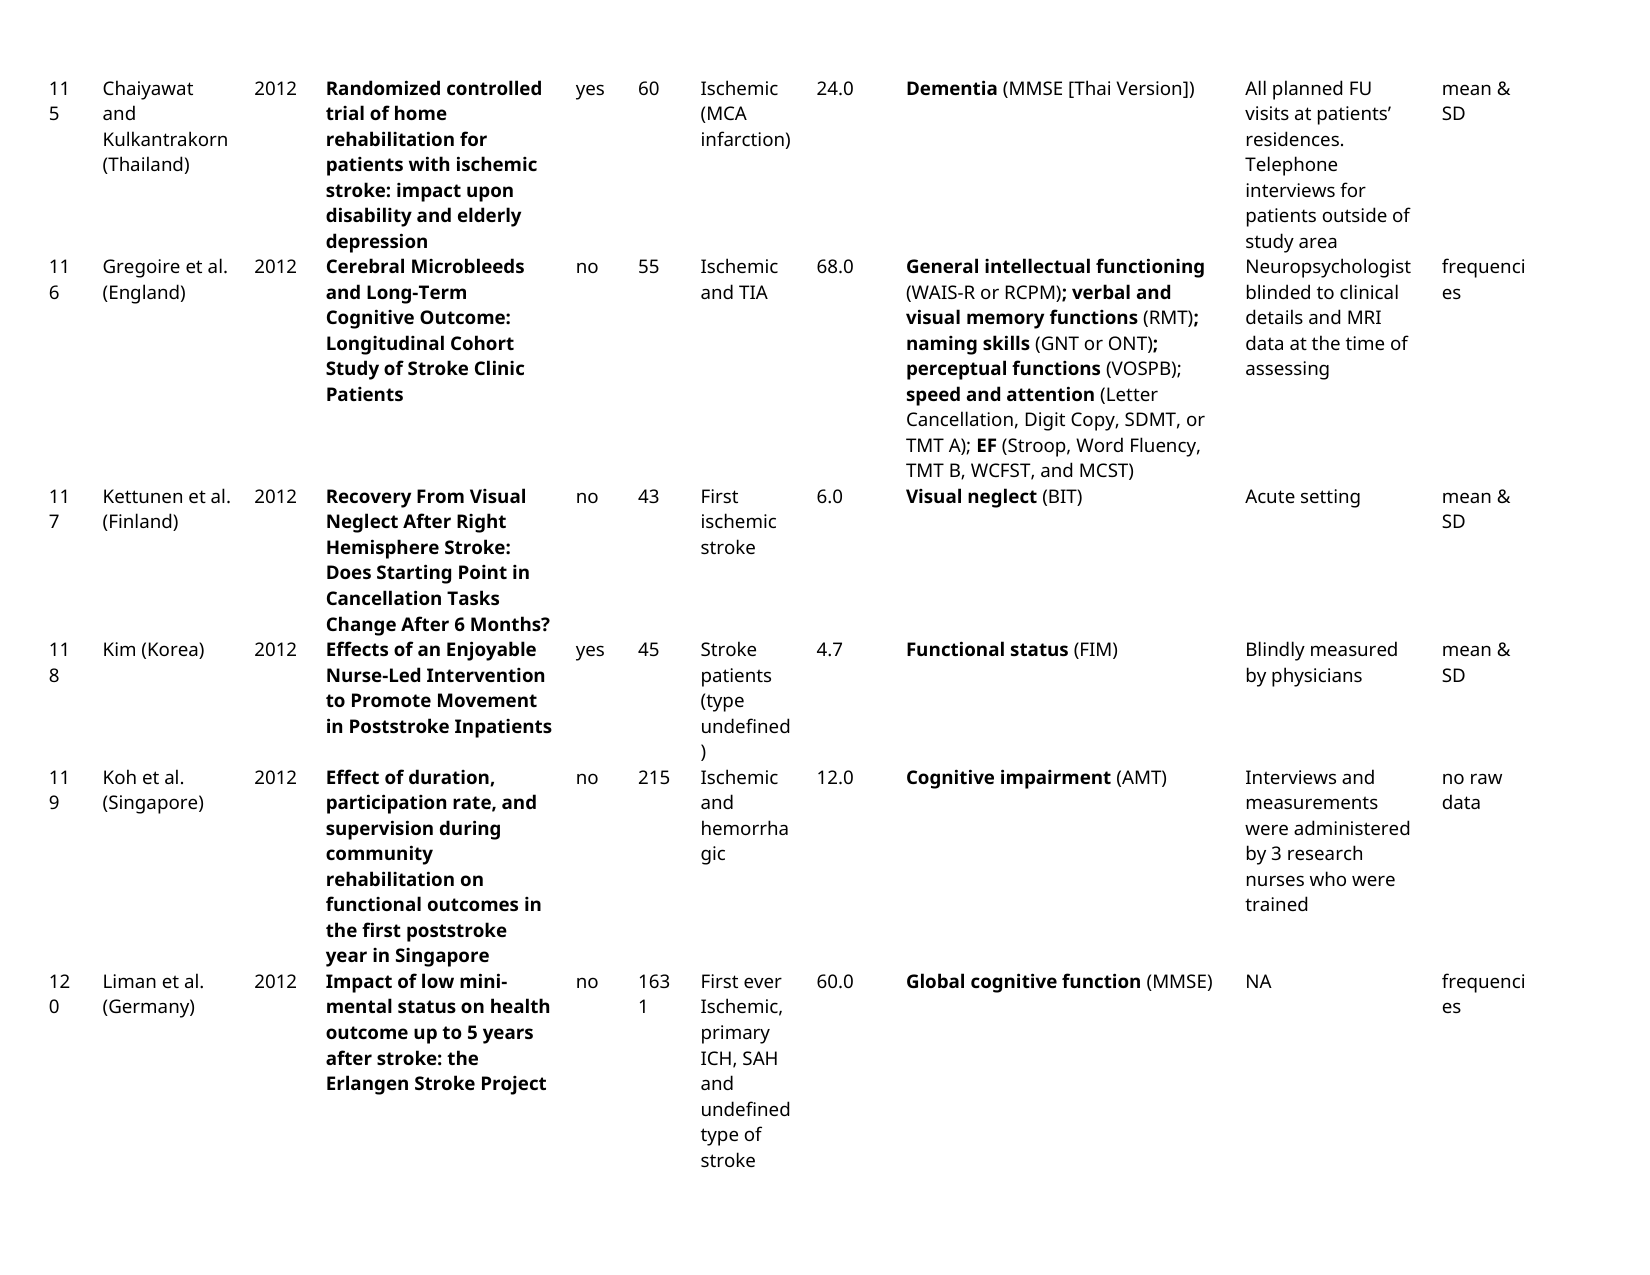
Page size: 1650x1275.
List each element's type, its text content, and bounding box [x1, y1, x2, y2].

table_cell Cerebral Microbleeds and Long-Term Cognitive Outcome: Longitudinal Cohort Study of Stroke Clinic Patients [314, 254, 564, 483]
table_cell Koh et al. (Singapore) [91, 764, 243, 968]
table_cell mean & SD [1430, 636, 1537, 764]
table_cell Gregoire et al. (England) [91, 254, 243, 483]
table_cell Randomized controlled trial of home rehabilitation for patients with ischemic stroke: impact upon disability and elderly depression [314, 75, 564, 254]
table_cell Interviews and measurements were administered by 3 research nurses who were trained [1234, 764, 1430, 968]
table_cell General intellectual functioning (WAIS-R or RCPM); verbal and visual memory functions (RMT); naming skills (GNT or ONT); perceptual functions (VOSPB); speed and attention (Letter Cancellation, Digit Copy, SDMT, or TMT A); EF (Stroop, Word Fluency, TMT B, WCFST, and MCST) [895, 254, 1234, 483]
table_cell 2012 [243, 764, 314, 968]
table_cell 45 [627, 636, 689, 764]
table_cell mean & SD [1430, 75, 1537, 254]
table_cell Ischemic (MCA infarction) [689, 75, 805, 254]
table_cell Dementia (MMSE [Thai Version]) [895, 75, 1234, 254]
table_cell Kettunen et al. (Finland) [91, 483, 243, 636]
table_cell First ever Ischemic, primary ICH, SAH and undefined type of stroke [689, 968, 805, 1172]
table_cell Kim (Korea) [91, 636, 243, 764]
table_cell 43 [627, 483, 689, 636]
table_cell Liman et al. (Germany) [91, 968, 243, 1172]
table_cell 2012 [243, 636, 314, 764]
table_cell Ischemic and hemorrhagic [689, 764, 805, 968]
table_cell Functional status (FIM) [895, 636, 1234, 764]
table_cell frequencies [1430, 968, 1537, 1172]
table_cell 68.0 [805, 254, 894, 483]
table_cell 119 [38, 764, 91, 968]
table_cell 6.0 [805, 483, 894, 636]
table_cell 116 [38, 254, 91, 483]
table_cell 2012 [243, 483, 314, 636]
table_cell Acute setting [1234, 483, 1430, 636]
table_cell no [564, 483, 627, 636]
table_cell Stroke patients (type undefined) [689, 636, 805, 764]
table_cell 4.7 [805, 636, 894, 764]
table_cell 60 [627, 75, 689, 254]
table_cell Cognitive impairment (AMT) [895, 764, 1234, 968]
table_cell 2012 [243, 968, 314, 1172]
table_cell Blindly measured by physicians [1234, 636, 1430, 764]
table_cell 117 [38, 483, 91, 636]
table_cell Effect of duration, participation rate, and supervision during community rehabilitation on functional outcomes in the first poststroke year in Singapore [314, 764, 564, 968]
table_cell Global cognitive function (MMSE) [895, 968, 1234, 1172]
table_cell mean & SD [1430, 483, 1537, 636]
table_cell no [564, 968, 627, 1172]
table_cell yes [564, 75, 627, 254]
table_cell 120 [38, 968, 91, 1172]
table_cell yes [564, 636, 627, 764]
table_cell Effects of an Enjoyable Nurse-Led Intervention to Promote Movement in Poststroke Inpatients [314, 636, 564, 764]
table_cell Ischemic and TIA [689, 254, 805, 483]
table_cell Visual neglect (BIT) [895, 483, 1234, 636]
table_cell frequencies [1430, 254, 1537, 483]
table_cell Recovery From Visual Neglect After Right Hemisphere Stroke: Does Starting Point in Cancellation Tasks Change After 6 Months? [314, 483, 564, 636]
table_cell 1631 [627, 968, 689, 1172]
table_cell 2012 [243, 75, 314, 254]
table_cell no [564, 254, 627, 483]
table_cell 60.0 [805, 968, 894, 1172]
table_cell 2012 [243, 254, 314, 483]
table_cell NA [1234, 968, 1430, 1172]
table_cell All planned FU visits at patients’ residences. Telephone interviews for patients outside of study area [1234, 75, 1430, 254]
table_cell no raw data [1430, 764, 1537, 968]
table_cell Impact of low mini-mental status on health outcome up to 5 years after stroke: the Erlangen Stroke Project [314, 968, 564, 1172]
table_cell Neuropsychologist blinded to clinical details and MRI data at the time of assessing [1234, 254, 1430, 483]
table_cell 24.0 [805, 75, 894, 254]
table_cell 12.0 [805, 764, 894, 968]
table_cell 118 [38, 636, 91, 764]
table_cell 55 [627, 254, 689, 483]
table_cell 115 [38, 75, 91, 254]
table_cell Chaiyawat and Kulkantrakorn (Thailand) [91, 75, 243, 254]
table_cell 215 [627, 764, 689, 968]
table_cell no [564, 764, 627, 968]
table_cell First ischemic stroke [689, 483, 805, 636]
